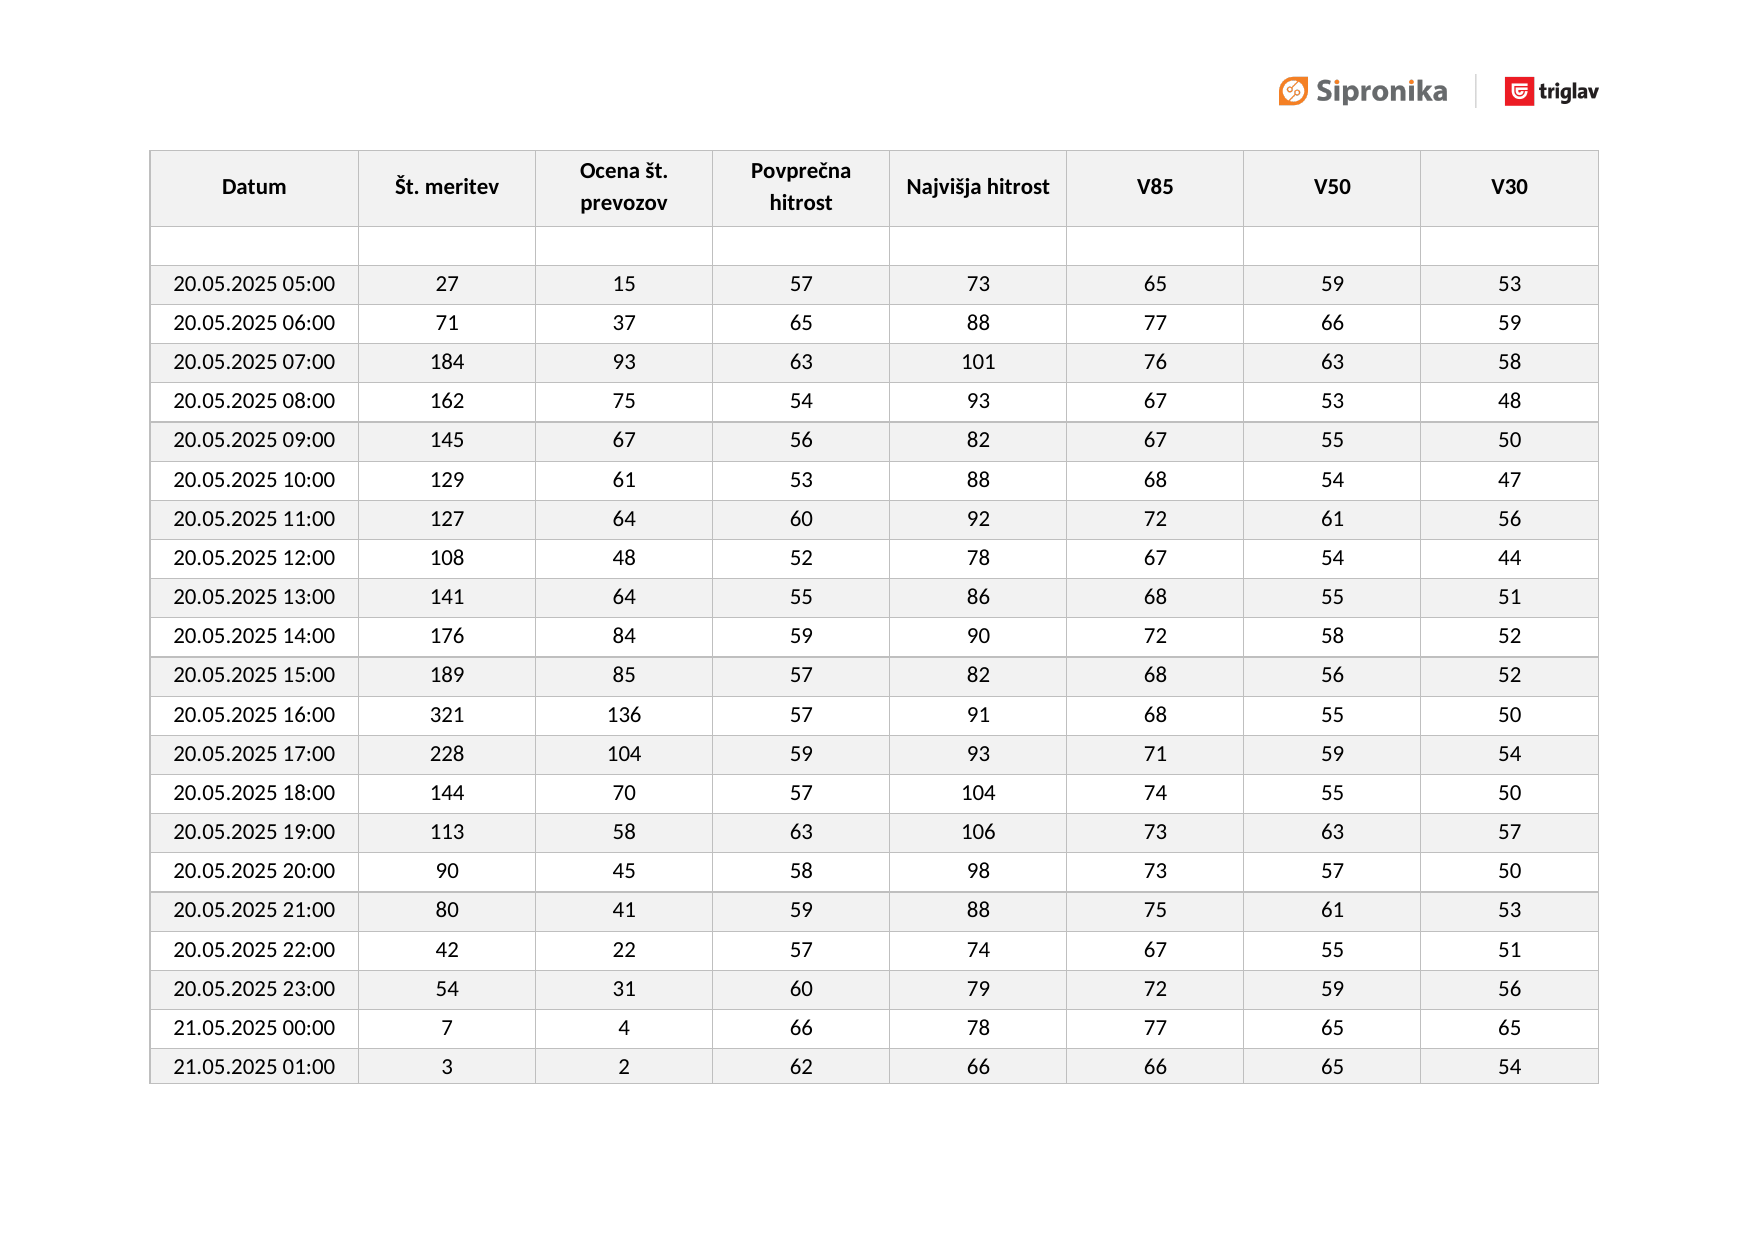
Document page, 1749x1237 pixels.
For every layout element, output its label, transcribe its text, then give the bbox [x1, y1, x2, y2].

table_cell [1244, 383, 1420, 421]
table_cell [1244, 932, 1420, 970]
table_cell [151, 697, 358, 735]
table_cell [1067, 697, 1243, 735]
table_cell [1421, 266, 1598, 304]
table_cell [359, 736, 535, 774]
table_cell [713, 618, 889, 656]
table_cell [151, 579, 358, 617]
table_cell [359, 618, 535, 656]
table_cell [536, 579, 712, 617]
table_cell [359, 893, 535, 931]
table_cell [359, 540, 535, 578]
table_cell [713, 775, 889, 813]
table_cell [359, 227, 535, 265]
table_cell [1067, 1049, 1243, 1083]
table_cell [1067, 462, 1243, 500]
table_header Najvišja hitrost [890, 151, 1066, 226]
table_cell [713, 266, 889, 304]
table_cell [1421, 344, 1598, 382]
table_header Datum [151, 151, 358, 226]
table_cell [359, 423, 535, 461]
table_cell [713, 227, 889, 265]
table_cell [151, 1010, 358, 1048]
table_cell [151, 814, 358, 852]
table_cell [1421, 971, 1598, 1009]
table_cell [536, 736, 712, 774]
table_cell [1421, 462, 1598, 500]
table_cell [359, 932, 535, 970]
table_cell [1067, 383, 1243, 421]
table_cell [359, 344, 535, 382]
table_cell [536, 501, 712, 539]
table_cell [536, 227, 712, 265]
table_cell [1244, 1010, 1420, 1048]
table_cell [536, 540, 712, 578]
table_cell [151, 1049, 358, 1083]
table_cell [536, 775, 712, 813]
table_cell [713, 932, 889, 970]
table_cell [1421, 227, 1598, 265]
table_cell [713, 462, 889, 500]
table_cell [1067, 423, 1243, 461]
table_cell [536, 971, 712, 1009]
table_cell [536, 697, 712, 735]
table_header V50 [1244, 151, 1420, 226]
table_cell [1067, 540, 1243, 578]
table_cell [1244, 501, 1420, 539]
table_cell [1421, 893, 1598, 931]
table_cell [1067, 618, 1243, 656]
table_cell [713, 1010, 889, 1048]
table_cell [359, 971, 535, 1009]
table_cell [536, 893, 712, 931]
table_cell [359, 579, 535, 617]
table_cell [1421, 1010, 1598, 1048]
table_header V85 [1067, 151, 1243, 226]
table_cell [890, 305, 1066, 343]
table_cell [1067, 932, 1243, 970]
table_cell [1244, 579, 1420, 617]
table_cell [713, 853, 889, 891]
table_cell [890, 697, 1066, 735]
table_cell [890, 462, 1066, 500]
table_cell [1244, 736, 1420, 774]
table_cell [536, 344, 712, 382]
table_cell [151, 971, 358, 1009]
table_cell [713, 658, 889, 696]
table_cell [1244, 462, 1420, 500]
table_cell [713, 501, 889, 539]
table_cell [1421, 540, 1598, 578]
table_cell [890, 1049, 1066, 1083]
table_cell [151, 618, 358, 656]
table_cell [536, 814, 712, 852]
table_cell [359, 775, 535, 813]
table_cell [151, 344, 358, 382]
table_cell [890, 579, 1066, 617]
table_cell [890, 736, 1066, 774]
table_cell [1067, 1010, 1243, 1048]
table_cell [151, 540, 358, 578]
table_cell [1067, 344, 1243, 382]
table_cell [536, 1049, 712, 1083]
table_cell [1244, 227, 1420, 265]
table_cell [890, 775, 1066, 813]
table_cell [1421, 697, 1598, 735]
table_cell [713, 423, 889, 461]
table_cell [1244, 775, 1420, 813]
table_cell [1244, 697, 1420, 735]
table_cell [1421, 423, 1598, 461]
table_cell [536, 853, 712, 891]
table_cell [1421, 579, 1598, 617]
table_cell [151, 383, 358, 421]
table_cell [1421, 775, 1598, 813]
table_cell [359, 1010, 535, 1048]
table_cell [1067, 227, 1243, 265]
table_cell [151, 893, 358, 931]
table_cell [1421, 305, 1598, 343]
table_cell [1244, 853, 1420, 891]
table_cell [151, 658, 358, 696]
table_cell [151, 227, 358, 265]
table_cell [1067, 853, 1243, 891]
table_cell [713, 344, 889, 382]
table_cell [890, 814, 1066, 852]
table_header Povprečna hitrost [713, 151, 889, 226]
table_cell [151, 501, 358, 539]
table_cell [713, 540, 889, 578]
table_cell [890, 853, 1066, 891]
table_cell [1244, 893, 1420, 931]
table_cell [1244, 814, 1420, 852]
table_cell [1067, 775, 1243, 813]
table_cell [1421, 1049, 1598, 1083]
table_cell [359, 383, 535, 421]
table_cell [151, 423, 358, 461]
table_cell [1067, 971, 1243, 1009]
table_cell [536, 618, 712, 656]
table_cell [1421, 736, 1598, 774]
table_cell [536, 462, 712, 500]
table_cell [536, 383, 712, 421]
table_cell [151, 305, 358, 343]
table_header Št. meritev [359, 151, 535, 226]
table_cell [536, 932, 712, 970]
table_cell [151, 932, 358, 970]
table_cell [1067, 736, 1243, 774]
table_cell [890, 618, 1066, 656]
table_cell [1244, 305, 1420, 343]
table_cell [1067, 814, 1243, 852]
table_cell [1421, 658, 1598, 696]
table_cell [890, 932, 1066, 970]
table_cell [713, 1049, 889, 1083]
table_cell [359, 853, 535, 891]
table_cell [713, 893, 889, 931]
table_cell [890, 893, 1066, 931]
table_header Ocena št. prevozov [536, 151, 712, 226]
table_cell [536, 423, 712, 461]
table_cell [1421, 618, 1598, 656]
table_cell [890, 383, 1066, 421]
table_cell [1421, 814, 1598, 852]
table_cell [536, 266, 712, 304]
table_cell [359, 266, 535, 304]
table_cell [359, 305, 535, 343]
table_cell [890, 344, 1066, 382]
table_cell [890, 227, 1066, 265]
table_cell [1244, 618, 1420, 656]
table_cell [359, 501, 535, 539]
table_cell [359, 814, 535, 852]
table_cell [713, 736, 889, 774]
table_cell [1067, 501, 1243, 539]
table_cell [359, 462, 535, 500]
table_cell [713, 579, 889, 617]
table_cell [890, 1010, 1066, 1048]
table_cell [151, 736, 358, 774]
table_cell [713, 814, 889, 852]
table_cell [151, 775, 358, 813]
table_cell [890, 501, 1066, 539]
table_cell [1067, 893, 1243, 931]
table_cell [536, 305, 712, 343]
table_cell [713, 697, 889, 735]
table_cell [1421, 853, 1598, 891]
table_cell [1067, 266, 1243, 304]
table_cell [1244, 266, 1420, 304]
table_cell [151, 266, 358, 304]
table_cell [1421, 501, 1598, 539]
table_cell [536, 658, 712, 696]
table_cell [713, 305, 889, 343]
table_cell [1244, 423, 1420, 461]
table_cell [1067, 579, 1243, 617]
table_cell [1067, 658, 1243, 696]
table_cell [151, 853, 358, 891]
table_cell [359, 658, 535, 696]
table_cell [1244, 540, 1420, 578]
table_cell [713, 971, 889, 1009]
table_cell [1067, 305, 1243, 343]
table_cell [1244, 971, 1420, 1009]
picture [1279, 74, 1599, 108]
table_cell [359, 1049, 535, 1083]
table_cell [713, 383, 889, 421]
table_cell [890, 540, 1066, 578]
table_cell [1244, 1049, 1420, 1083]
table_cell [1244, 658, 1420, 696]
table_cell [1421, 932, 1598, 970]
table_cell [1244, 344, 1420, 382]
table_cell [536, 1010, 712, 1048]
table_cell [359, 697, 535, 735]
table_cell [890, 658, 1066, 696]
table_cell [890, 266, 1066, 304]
table_header V30 [1421, 151, 1598, 226]
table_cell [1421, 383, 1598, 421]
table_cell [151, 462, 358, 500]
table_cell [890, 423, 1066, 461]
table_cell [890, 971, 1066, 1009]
